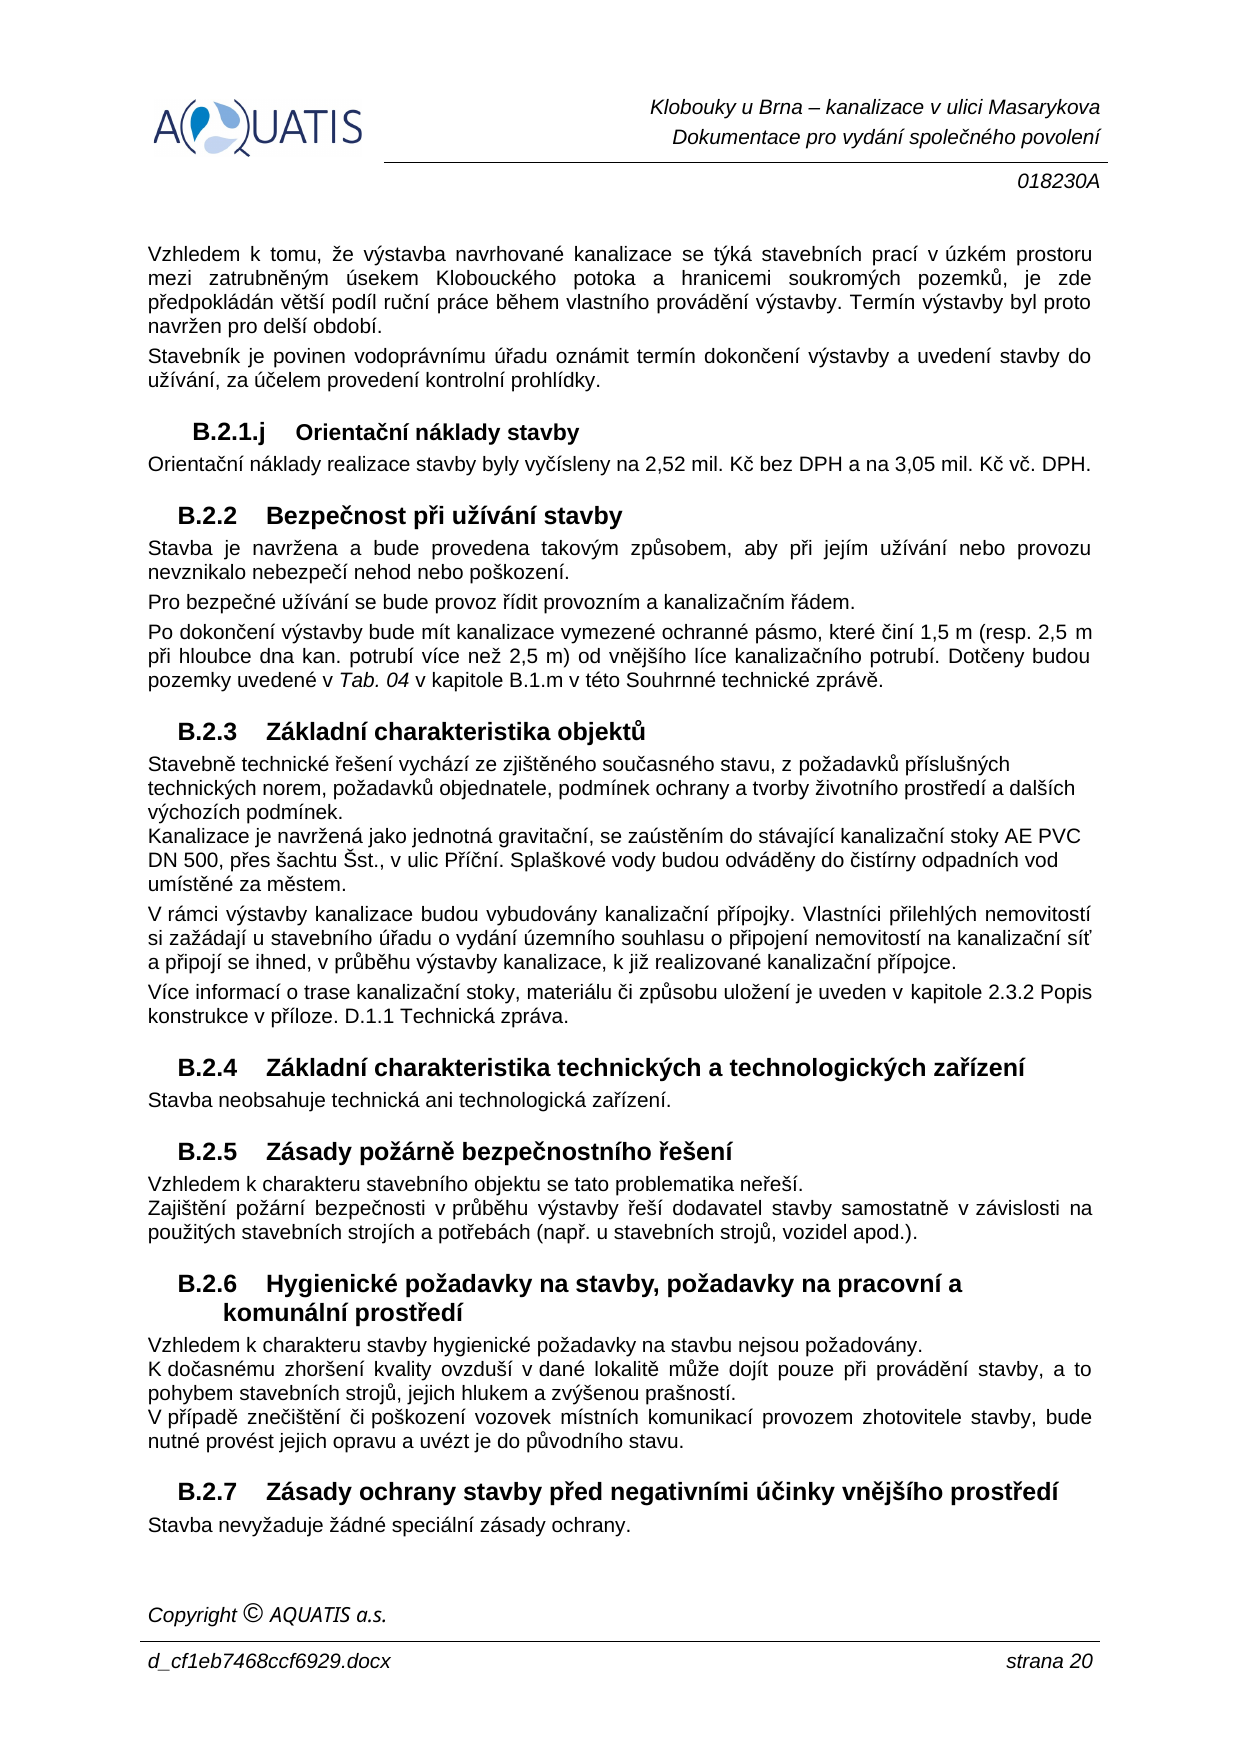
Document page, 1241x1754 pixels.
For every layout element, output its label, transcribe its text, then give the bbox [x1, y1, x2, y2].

text V případě znečištění či poškození vozovek místních komunikací provozem zhotovitele stavby, bude nutné provést jejich opravu a uvézt je do původního stavu. [148, 1404, 1092, 1452]
text Základní charakteristika technických a technologických zařízení [177, 1053, 1092, 1082]
text Vzhledem k charakteru stavebního objektu se tato problematika neřeší. [148, 1172, 1092, 1196]
text Stavba je navržena a bude provedena takovým způsobem, aby při jejím užívání nebo provozu nevznikalo nebezpečí nehod nebo poškození. [148, 536, 1092, 584]
text Zajištění požární bezpečnosti v průběhu výstavby řeší dodavatel stavby samostatně v závislosti na použitých stavebních strojích a potřebách (např. u stavebních strojů, vozidel apod.). [148, 1196, 1092, 1244]
text Více informací o trase kanalizační stoky, materiálu či způsobu uložení je uveden v kapitole 2.3.2 Popis konstrukce v příloze. D.1.1 Technická zpráva. [148, 980, 1092, 1028]
text Kanalizace je navržená jako jednotná gravitační, se zaústěním do stávající kanalizační stoky AE PVC DN 500, přes šachtu Šst., v ulic Příční. Splaškové vody budou odváděny do čistírny odpadních vod umístěné za městem. [148, 824, 1092, 896]
text Vzhledem k charakteru stavby hygienické požadavky na stavbu nejsou požadovány. [148, 1333, 1092, 1357]
text K dočasnému zhoršení kvality ovzduší v dané lokalitě může dojít pouze při provádění stavby, a to pohybem stavebních strojů, jejich hlukem a zvýšenou prašností. [148, 1357, 1092, 1404]
text Pro bezpečné užívání se bude provoz řídit provozním a kanalizačním řádem. [148, 590, 1092, 614]
text Orientační náklady stavby [192, 417, 1092, 446]
text Po dokončení výstavby bude mít kanalizace vymezené ochranné pásmo, které činí 1,5 m (resp. 2,5 m při hloubce dna kan. potrubí více než 2,5 m) od vnějšího líce kanalizačního potrubí. Dotčeny budou pozemky uvedené v Tab. 04 v kapitole B.1.m v této Souhrnné technické zprávě. [148, 620, 1092, 692]
text Vzhledem k tomu, že výstavba navrhované kanalizace se týká stavebních prací v úzkém prostoru mezi zatrubněným úsekem Klobouckého potoka a hranicemi soukromých pozemků, je zde předpokládán větší podíl ruční práce během vlastního provádění výstavby. Termín výstavby byl proto navržen pro delší období. [148, 242, 1092, 338]
text Stavebně technické řešení vychází ze zjištěného současného stavu, z požadavků příslušných technických norem, požadavků objednatele, podmínek ochrany a tvorby životního prostředí a dalších výchozích podmínek. [148, 752, 1092, 824]
text Bezpečnost při užívání stavby [177, 501, 1092, 529]
picture [153, 99, 362, 157]
text Stavba neobsahuje technická ani technologická zařízení. [148, 1088, 1092, 1112]
text Zásady požárně bezpečnostního řešení [177, 1137, 1092, 1166]
text Základní charakteristika objektů [177, 717, 1092, 746]
text Stavebník je povinen vodoprávnímu úřadu oznámit termín dokončení výstavby a uvedení stavby do užívání, za účelem provedení kontrolní prohlídky. [148, 344, 1092, 392]
text Orientační náklady realizace stavby byly vyčísleny na 2,52 mil. Kč bez DPH a na 3,05 mil. Kč vč. DPH. [148, 452, 1092, 476]
text Hygienické požadavky na stavby, požadavky na pracovní a komunální prostředí [177, 1269, 1092, 1326]
text V rámci výstavby kanalizace budou vybudovány kanalizační přípojky. Vlastníci přilehlých nemovitostí si zažádají u stavebního úřadu o vydání územního souhlasu o připojení nemovitostí na kanalizační síť a připojí se ihned, v průběhu výstavby kanalizace, k již realizované kanalizační přípojce. [148, 902, 1092, 974]
text Zásady ochrany stavby před negativními účinky vnějšího prostředí [177, 1477, 1092, 1506]
text Stavba nevyžaduje žádné speciální zásady ochrany. [148, 1512, 1092, 1536]
